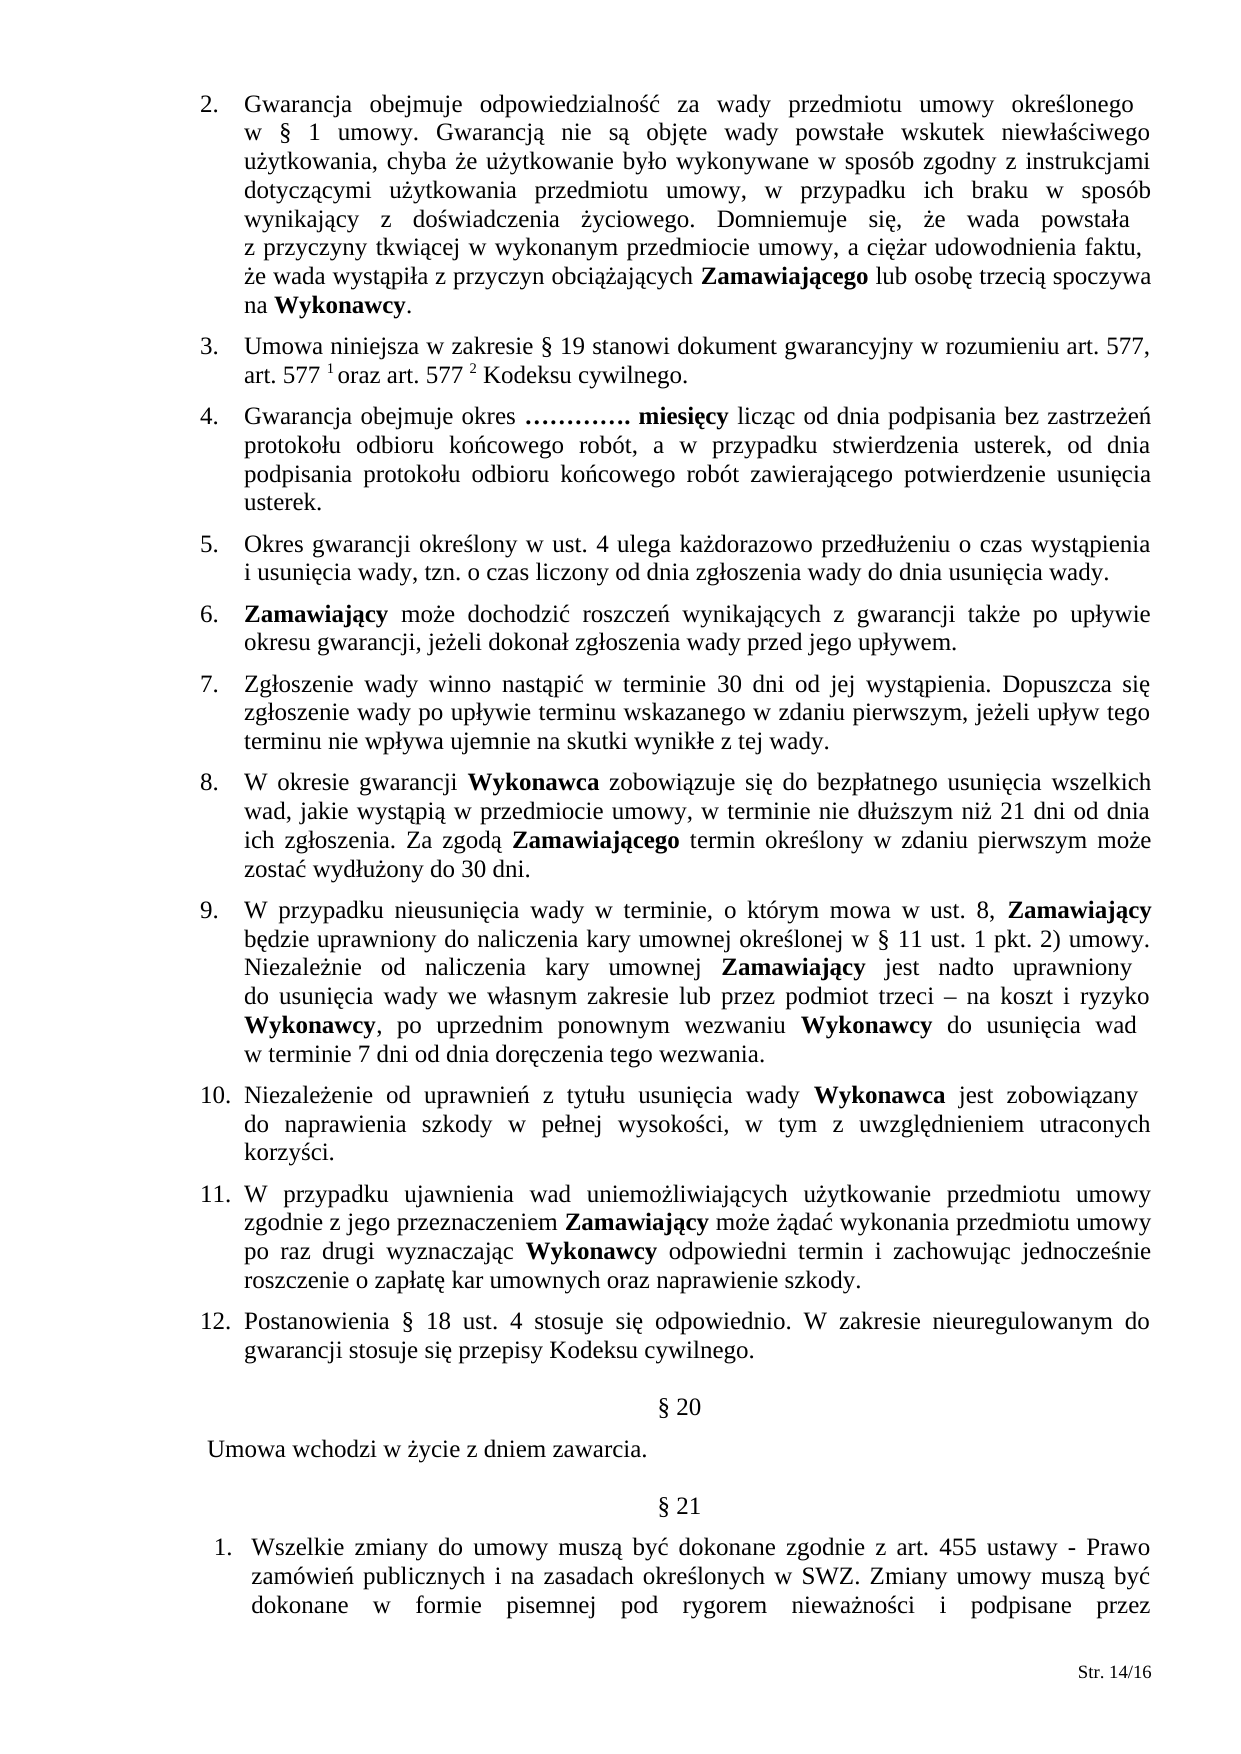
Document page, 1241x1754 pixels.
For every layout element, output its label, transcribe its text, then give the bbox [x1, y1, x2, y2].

list Okres gwarancji określony w ust. 4 ulega każdorazowo przedłużeniu o czas wystąpienia i usunięcia wady, tzn. o czas liczony od dnia zgłoszenia wady do dnia usunięcia wady. [200, 529, 1152, 586]
list W przypadku nieusunięcia wady w terminie, o którym mowa w ust. 8, Zamawiający będzie uprawniony do naliczenia kary umownej określonej w § 11 ust. 1 pkt. 2) umowy. Niezależnie od naliczenia kary umownej Zamawiający jest nadto uprawniony do usunięcia wady we własnym zakresie lub przez podmiot trzeci – na koszt i ryzyko Wykonawcy, po uprzednim ponownym wezwaniu Wykonawcy do usunięcia wad w terminie 7 dni od dnia doręczenia tego wezwania. [200, 895, 1152, 1067]
list W okresie gwarancji Wykonawca zobowiązuje się do bezpłatnego usunięcia wszelkich wad, jakie wystąpią w przedmiocie umowy, w terminie nie dłuższym niż 21 dni od dnia ich zgłoszenia. Za zgodą Zamawiającego termin określony w zdaniu pierwszym może zostać wydłużony do 30 dni. [200, 767, 1152, 882]
list Umowa niniejsza w zakresie § 19 stanowi dokument gwarancyjny w rozumieniu art. 577, art. 577 1 oraz art. 577 2 Kodeksu cywilnego. [200, 331, 1152, 389]
text 20 [207, 1392, 1152, 1421]
list W przypadku ujawnienia wad uniemożliwiających użytkowanie przedmiotu umowy zgodnie z jego przeznaczeniem Zamawiający może żądać wykonania przedmiotu umowy po raz drugi wyznaczając Wykonawcy odpowiedni termin i zachowując jednocześnie roszczenie o zapłatę kar umownych oraz naprawienie szkody. [200, 1179, 1152, 1294]
list Gwarancja obejmuje okres …………. miesięcy licząc od dnia podpisania bez zastrzeżeń protokołu odbioru końcowego robót, a w przypadku stwierdzenia usterek, od dnia podpisania protokołu odbioru końcowego robót zawierającego potwierdzenie usunięcia usterek. [200, 401, 1152, 516]
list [214, 1532, 1152, 1619]
text Umowa wchodzi w życie z dniem zawarcia. [207, 1434, 1152, 1462]
list Zgłoszenie wady winno nastąpić w terminie 30 dni od jej wystąpienia. Dopuszcza się zgłoszenie wady po upływie terminu wskazanego w zdaniu pierwszym, jeżeli upływ tego terminu nie wpływa ujemnie na skutki wynikłe z tej wady. [200, 669, 1152, 755]
list Gwarancja obejmuje odpowiedzialność za wady przedmiotu umowy określonego w § 1 umowy. Gwarancją nie są objęte wady powstałe wskutek niewłaściwego użytkowania, chyba że użytkowanie było wykonywane w sposób zgodny z instrukcjami dotyczącymi użytkowania przedmiotu umowy, w przypadku ich braku w sposób wynikający z doświadczenia życiowego. Domniemuje się, że wada powstała z przyczyny tkwiącej w wykonanym przedmiocie umowy, a ciężar udowodnienia faktu, że wada wystąpiła z przyczyn obciążających Zamawiającego lub osobę trzecią spoczywa na Wykonawcy. [200, 89, 1152, 319]
text 21 [207, 1491, 1152, 1520]
list Postanowienia § 18 ust. 4 stosuje się odpowiednio. W zakresie nieuregulowanym do gwarancji stosuje się przepisy Kodeksu cywilnego. [200, 1306, 1152, 1364]
list Niezależenie od uprawnień z tytułu usunięcia wady Wykonawca jest zobowiązany do naprawienia szkody w pełnej wysokości, w tym z uwzględnieniem utraconych korzyści. [200, 1080, 1152, 1166]
list Zamawiający może dochodzić roszczeń wynikających z gwarancji także po upływie okresu gwarancji, jeżeli dokonał zgłoszenia wady przed jego upływem. [200, 599, 1152, 656]
